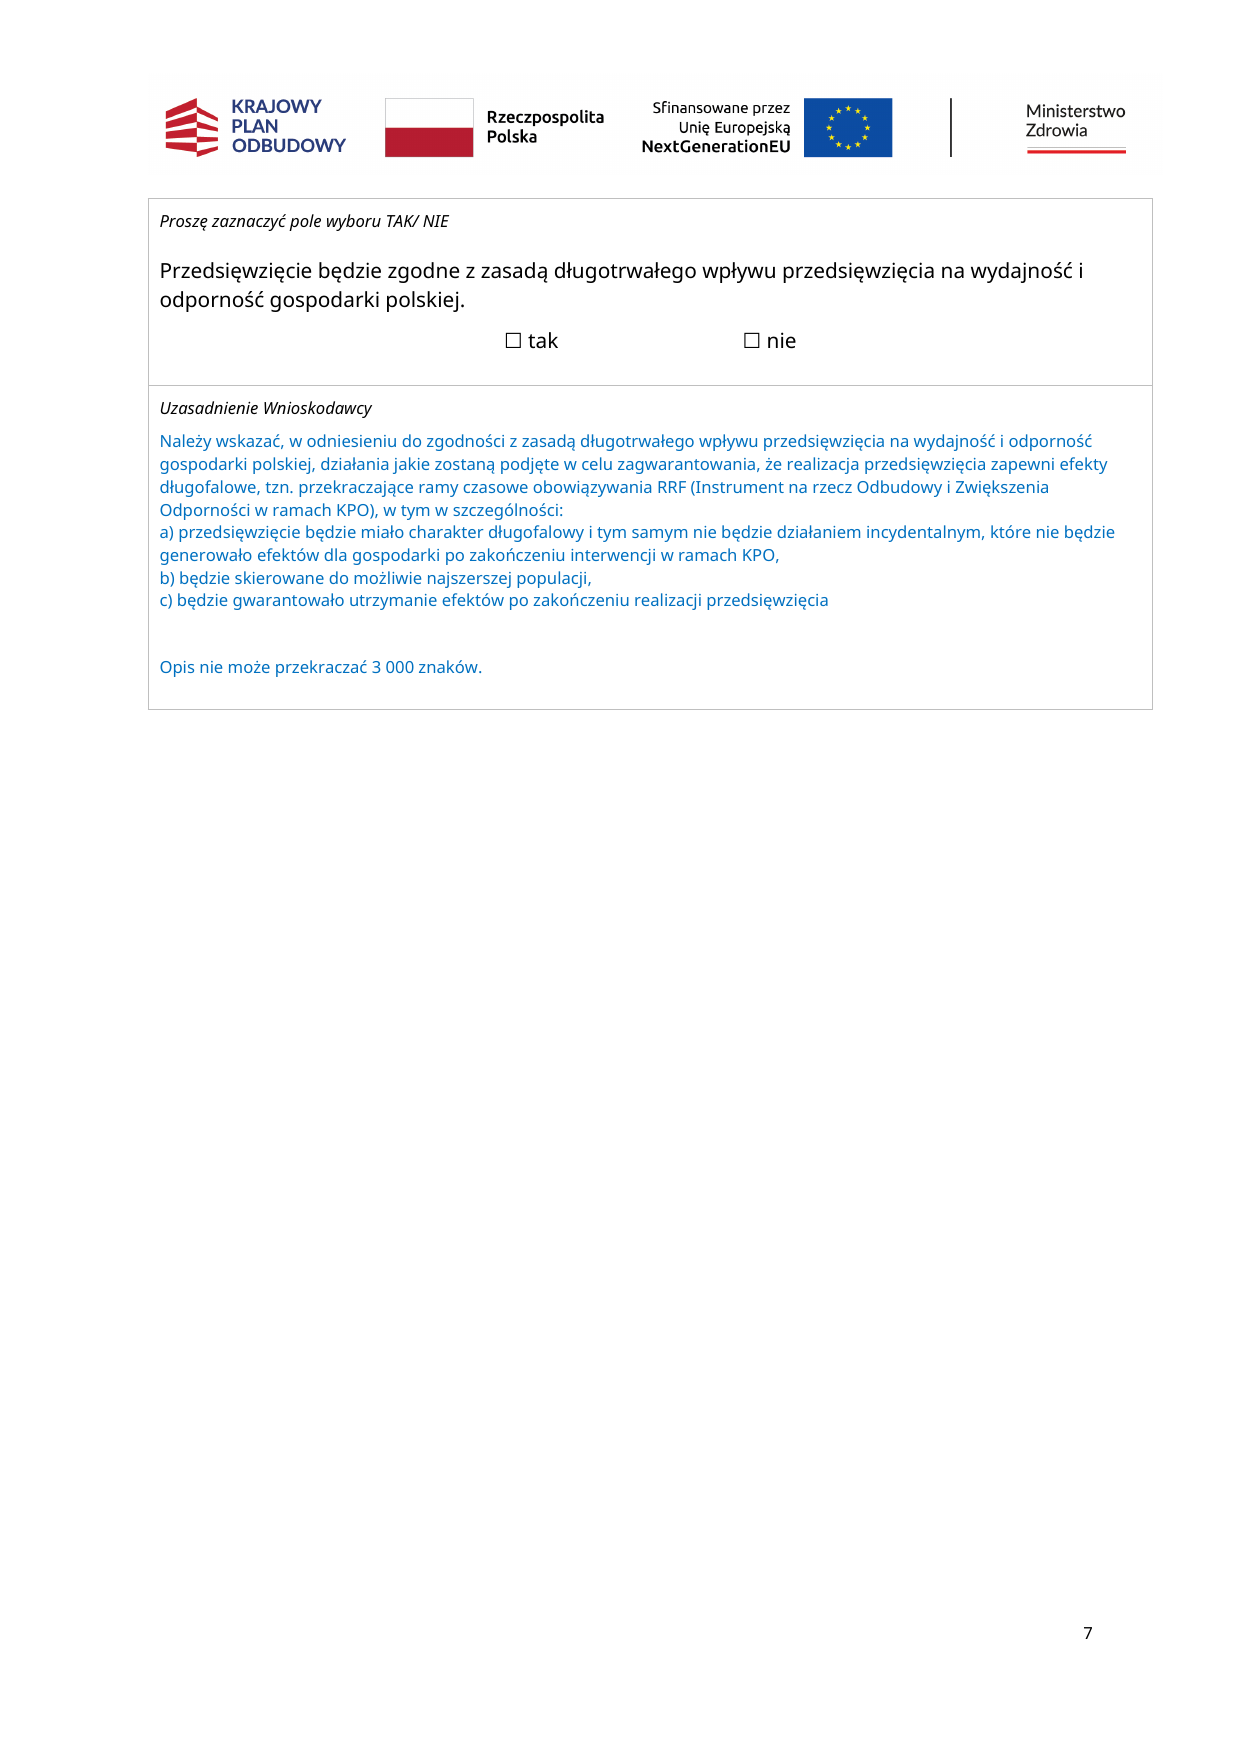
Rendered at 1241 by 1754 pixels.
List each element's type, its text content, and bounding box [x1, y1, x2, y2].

table_cell Uzasadnienie Wnioskodawcy Należy wskazać, w odniesieniu do zgodności z zasadą długotrwałego wpływu przedsięwzięcia na wydajność i odporność gospodarki polskiej, działania jakie zostaną podjęte w celu zagwarantowania, że realizacja przedsięwzięcia zapewni efekty długofalowe, tzn. przekraczające ramy czasowe obowiązywania RRF (Instrument na rzecz Odbudowy i Zwiększenia Odporności w ramach KPO), w tym w szczególności: a) przedsięwzięcie będzie miało charakter długofalowy i tym samym nie będzie działaniem incydentalnym, które nie będzie generowało efektów dla gospodarki po zakończeniu interwencji w ramach KPO, b) będzie skierowane do możliwie najszerszej populacji, c) będzie gwarantowało utrzymanie efektów po zakończeniu realizacji przedsięwzięcia Opis nie może przekraczać 3 000 znaków. [149, 386, 1152, 709]
table_cell Proszę zaznaczyć pole wyboru TAK/ NIE Przedsięwzięcie będzie zgodne z zasadą długotrwałego wpływu przedsięwzięcia na wydajność i odporność gospodarki polskiej. tak nie [149, 199, 1152, 385]
